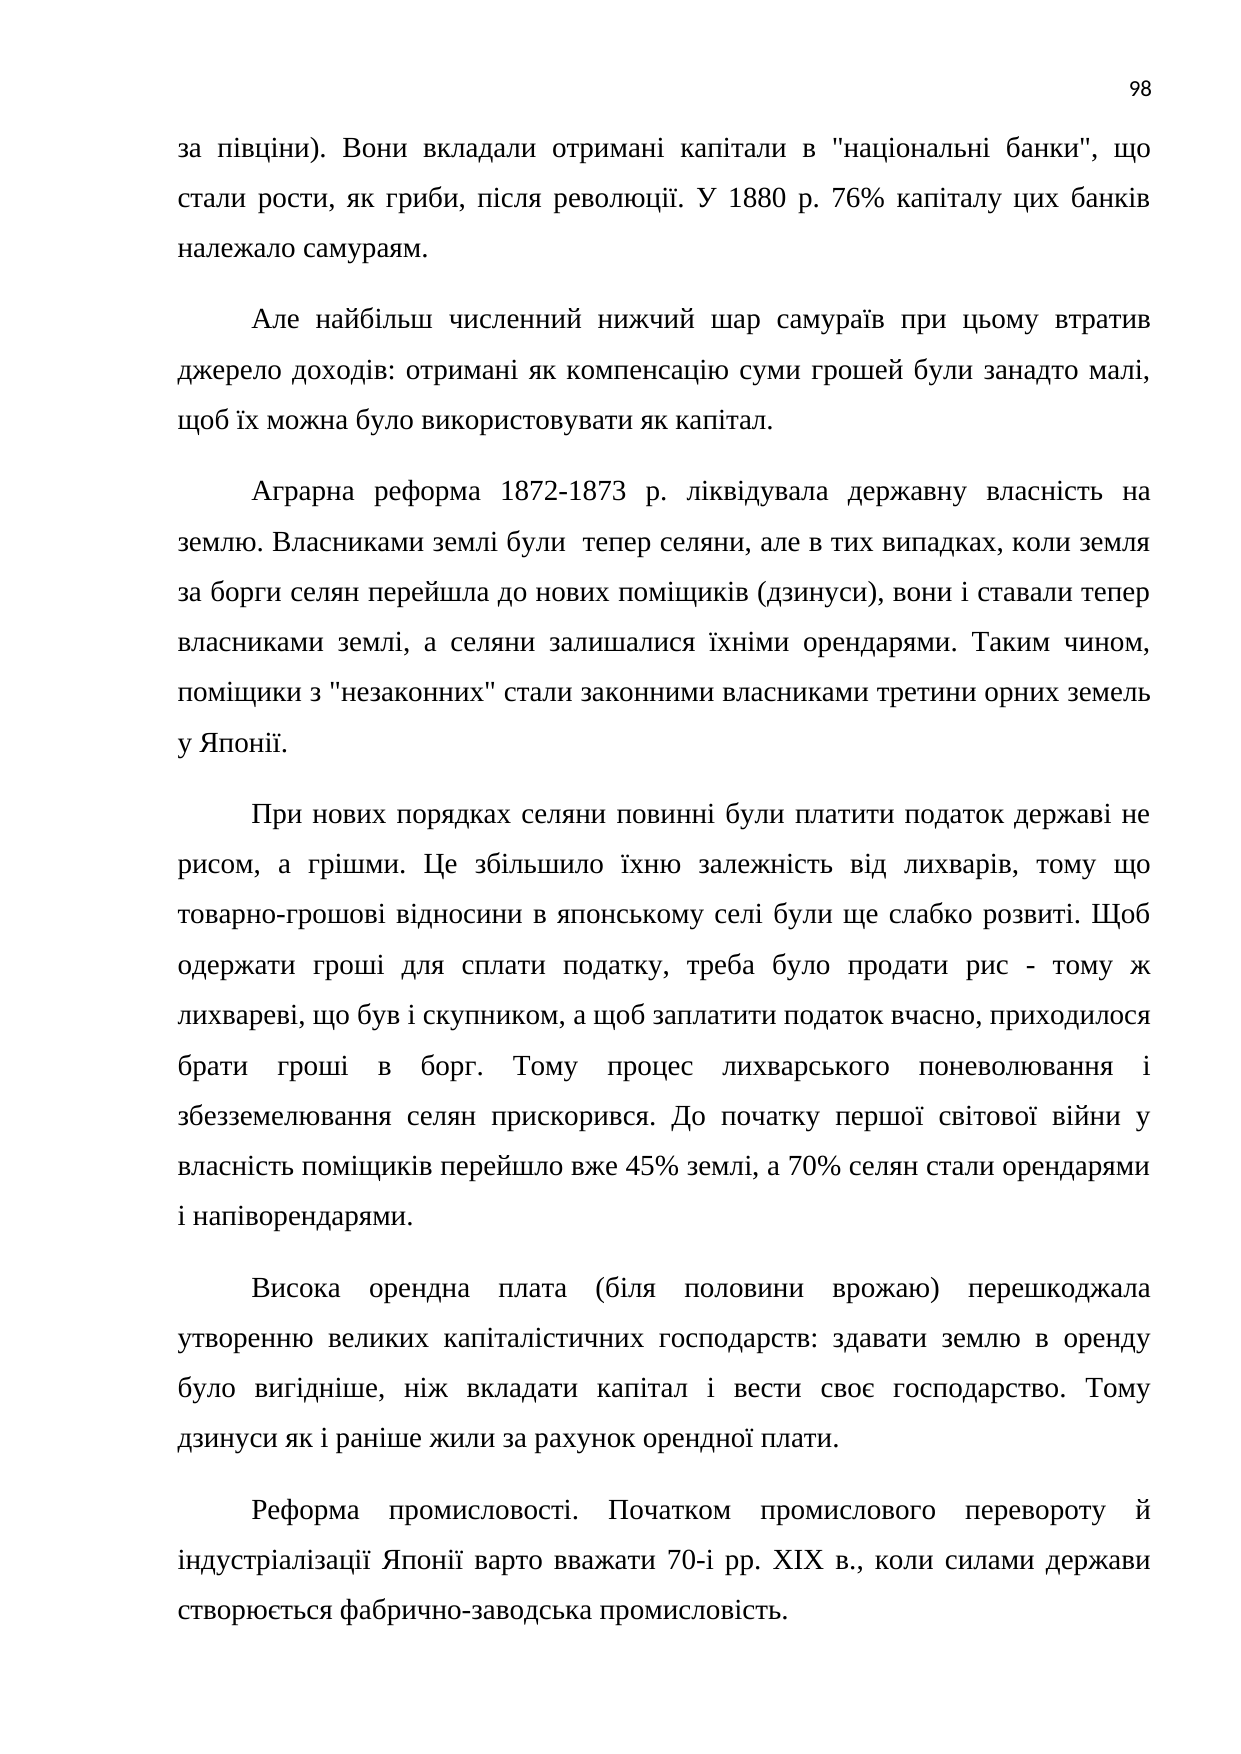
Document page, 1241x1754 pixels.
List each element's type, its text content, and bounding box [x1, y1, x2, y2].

text Висока орендна плата (біля половини врожаю) перешкоджала утворенню великих капіталістичних господарств: здавати землю в оренду було вигідніше, ніж вкладати капітал і вести своє господарство. Тому дзинуси як і раніше жили за рахунок орендної плати. [177, 1270, 1152, 1454]
text Реформа промисловості. Початком промислового перевороту й індустріалізації Японії варто вважати 70-і рр. XIX в., коли силами держави створюється фабрично-заводська промисловість. [177, 1492, 1152, 1626]
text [177, 130, 1152, 264]
text Але найбільш численний нижчий шар самураїв при цьому втратив джерело доходів: отримані як компенсацію суми грошей були занадто малі, щоб їх можна було використовувати як капітал. [177, 302, 1152, 436]
text При нових порядках селяни повинні були платити податок державі не рисом, а грішми. Це збільшило їхню залежність від лихварів, тому що товарно-грошові відносини в японському селі були ще слабко розвиті. Щоб одержати гроші для сплати податку, треба було продати рис - тому ж лихвареві, що був і скупником, а щоб заплатити податок вчасно, приходилося брати гроші в борг. Тому процес лихварського поневолювання і збезземелювання селян прискорився. До початку першої світової війни у власність поміщиків перейшло вже 45% землі, а 70% селян стали орендарями і напіворендарями. [177, 796, 1152, 1232]
text Аграрна реформа 1872-1873 р. ліквідувала державну власність на землю. Власниками землі були тепер селяни, але в тих випадках, коли земля за борги селян перейшла до нових поміщиків (дзинуси), вони і ставали тепер власниками землі, а селяни залишалися їхніми орендарями. Таким чином, поміщики з "незаконних" стали законними власниками третини орних земель у Японії. [177, 473, 1152, 758]
